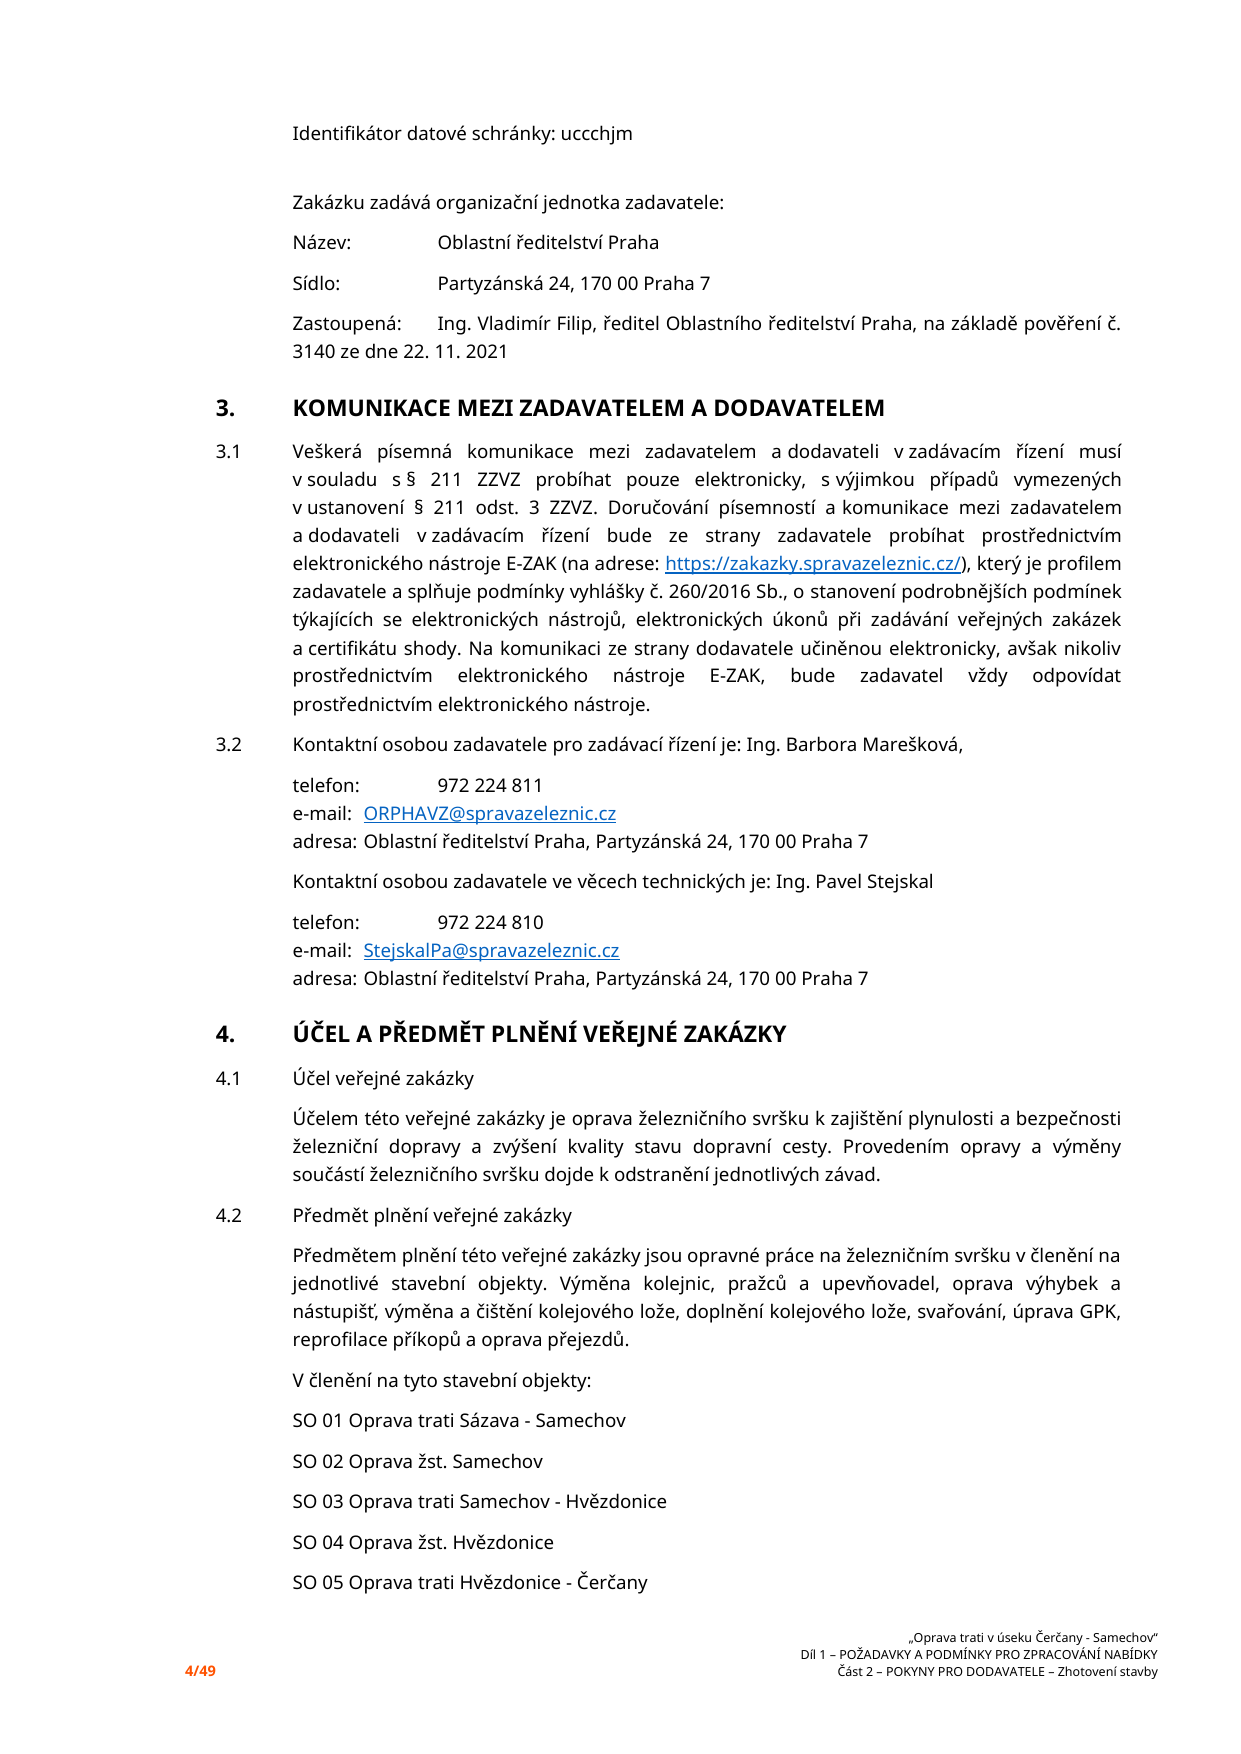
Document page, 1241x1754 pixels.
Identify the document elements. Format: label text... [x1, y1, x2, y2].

text Účel veřejné zakázky [216, 1065, 1122, 1090]
text Název: Oblastní ředitelství Praha [292, 230, 1122, 255]
text Kontaktní osobou zadavatele pro zadávací řízení je: Ing. Barbora Marešková, [216, 731, 1122, 757]
text ÚČEL a PŘEDMĚT PLNĚNÍ VEŘEJNÉ ZAKÁZKY [216, 1018, 1122, 1049]
text Zakázku zadává organizační jednotka zadavatele: [292, 189, 1122, 215]
text KOMUNIKACE MEZI ZADAVATELEM a DODAVATELEM [216, 392, 1122, 423]
text Předmětem plnění této veřejné zakázky jsou opravné práce na železničním svršku v členění na jednotlivé stavební objekty. Výměna kolejnic, pražců a upevňovadel, oprava výhybek a nástupišť, výměna a čištění kolejového lože, doplnění kolejového lože, svařování, úprava GPK, reprofilace příkopů a oprava přejezdů. [292, 1242, 1122, 1352]
text SO 03 Oprava trati Samechov - Hvězdonice [292, 1489, 1122, 1514]
text adresa: Oblastní ředitelství Praha, Partyzánská 24, 170 00 Praha 7 [292, 965, 1122, 991]
text e-mail: StejskalPa@spravazeleznic.cz [292, 937, 1122, 962]
text SO 01 Oprava trati Sázava - Samechov [292, 1408, 1122, 1433]
text telefon: 972 224 810 [292, 909, 1122, 934]
text e-mail: ORPHAVZ@spravazeleznic.cz [292, 800, 1122, 825]
text telefon: 972 224 811 [292, 772, 1122, 797]
text SO 04 Oprava žst. Hvězdonice [292, 1529, 1122, 1555]
text Veškerá písemná komunikace mezi zadavatelem a dodavateli v zadávacím řízení musí v souladu s § 211 ZZVZ probíhat pouze elektronicky, s výjimkou případů vymezených v ustanovení § 211 odst. 3 ZZVZ. Doručování písemností a komunikace mezi zadavatelem a dodavateli v zadávacím řízení bude ze strany zadavatele probíhat prostřednictvím elektronického nástroje E-ZAK (na adrese: https://zakazky.spravazeleznic.cz/), který je profilem zadavatele a splňuje podmínky vyhlášky č. 260/2016 Sb., o stanovení podrobnějších podmínek týkajících se elektronických nástrojů, elektronických úkonů při zadávání veřejných zakázek a certifikátu shody. Na komunikaci ze strany dodavatele učiněnou elektronicky, avšak nikoliv prostřednictvím elektronického nástroje E-ZAK, bude zadavatel vždy odpovídat prostřednictvím elektronického nástroje. [216, 439, 1122, 716]
text Zastoupená: Ing. Vladimír Filip, ředitel Oblastního ředitelství Praha, na základě pověření č. 3140 ze dne 22. 11. 2021 [292, 311, 1122, 364]
text adresa: Oblastní ředitelství Praha, Partyzánská 24, 170 00 Praha 7 [292, 828, 1122, 853]
text V členění na tyto stavební objekty: [292, 1367, 1122, 1393]
text SO 02 Oprava žst. Samechov [292, 1448, 1122, 1474]
text SO 05 Oprava trati Hvězdonice - Čerčany [292, 1570, 1122, 1595]
text Předmět plnění veřejné zakázky [216, 1202, 1122, 1227]
text Identifikátor datové schránky: uccchjm [292, 121, 1122, 146]
text Kontaktní osobou zadavatele ve věcech technických je: Ing. Pavel Stejskal [292, 868, 1122, 894]
text Účelem této veřejné zakázky je oprava železničního svršku k zajištění plynulosti a bezpečnosti železniční dopravy a zvýšení kvality stavu dopravní cesty. Provedením opravy a výměny součástí železničního svršku dojde k odstranění jednotlivých závad. [292, 1105, 1122, 1187]
text Sídlo: Partyzánská 24, 170 00 Praha 7 [292, 270, 1122, 296]
